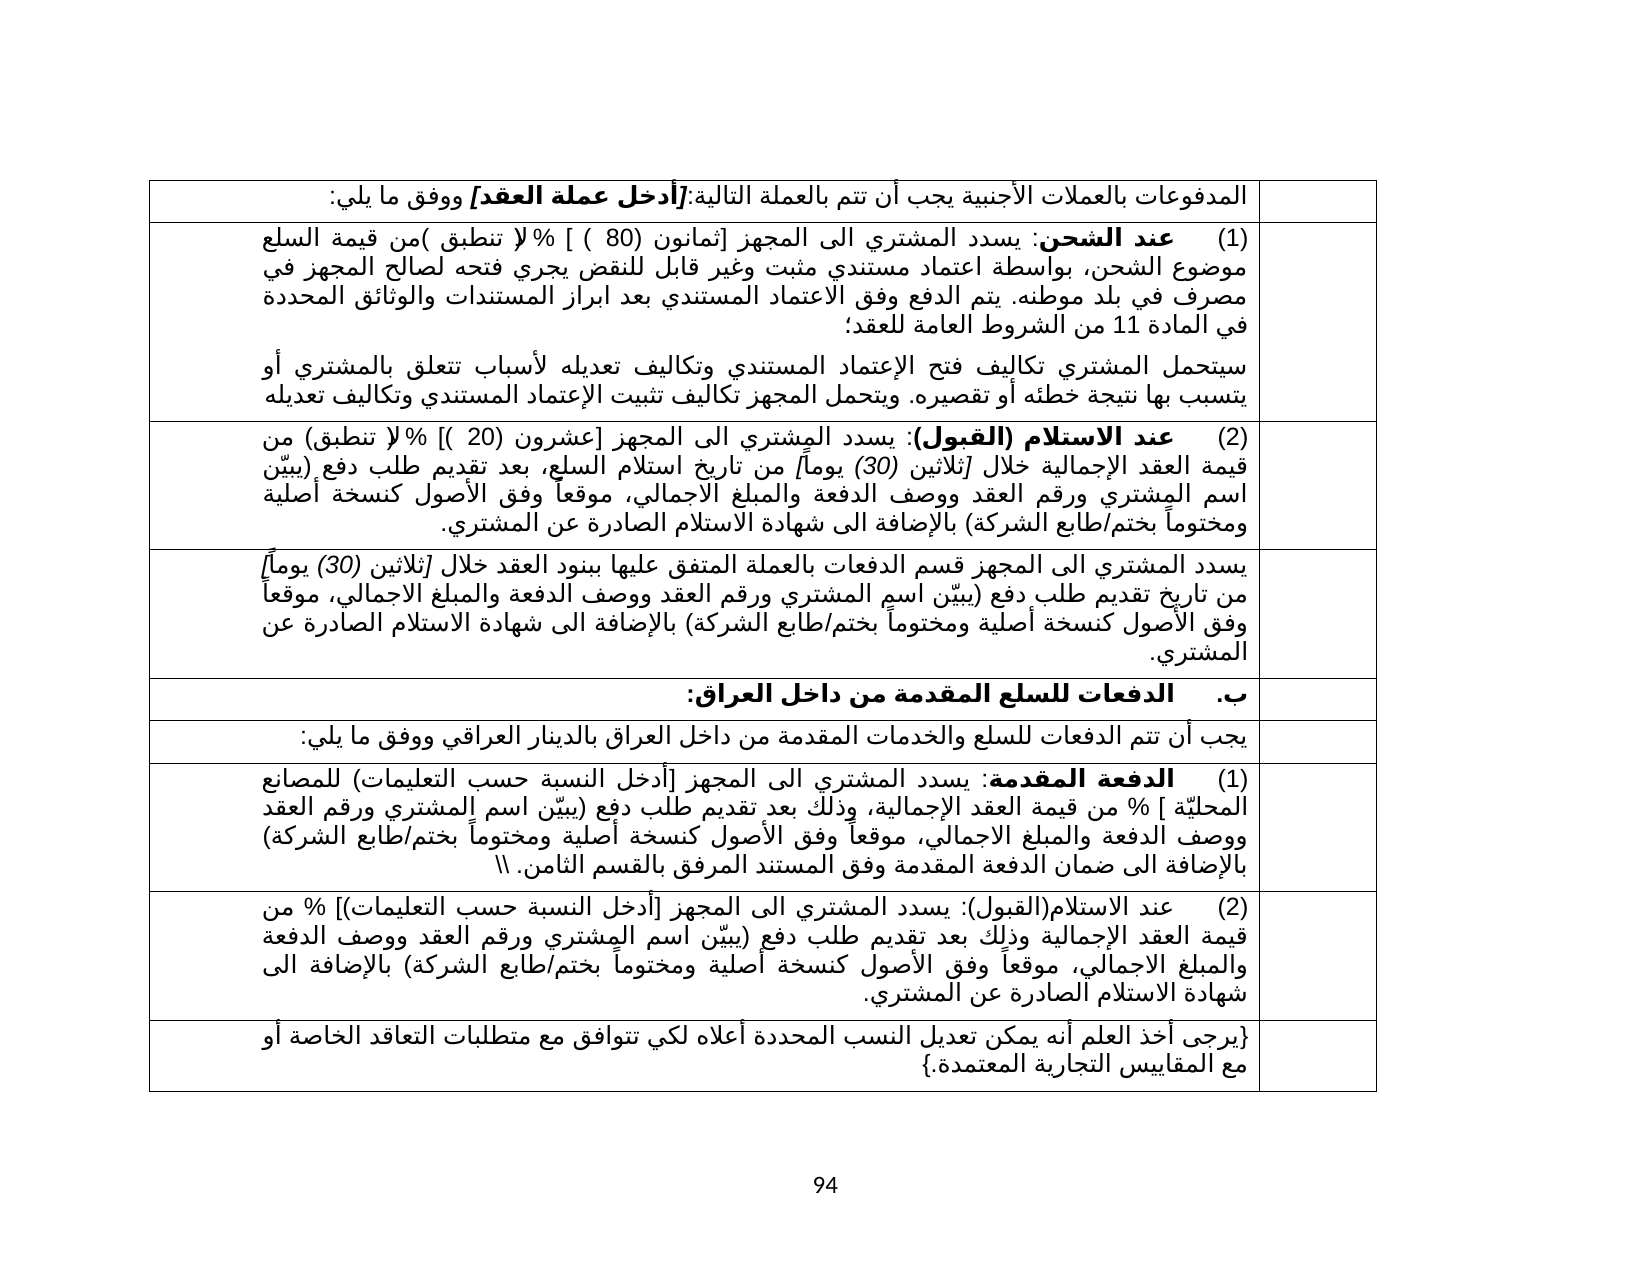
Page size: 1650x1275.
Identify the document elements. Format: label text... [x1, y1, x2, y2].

table_cell [1260, 422, 1376, 549]
table_cell يسدد المشتري الى المجهز قسم الدفعات بالعملة المتفق عليها ببنود العقد خلال [ثلاثين (30) يوماً] من تاريخ تقديم طلب دفع (يبيّن اسم المشتري ورقم العقد ووصف الدفعة والمبلغ الاجمالي، موقعاً وفق الأصول كنسخة أصلية ومختوماً بختم/طابع الشركة) بالإضافة الى شهادة الاستلام الصادرة عن المشتري. [150, 550, 1259, 678]
table_cell [1260, 721, 1376, 762]
table_cell (1) عند الشحن: يسدد المشتري الى المجهز [ثمانون (80) ] % (لا تنطبق )من قيمة السلع موضوع الشحن، بواسطة اعتماد مستندي مثبت وغير قابل للنقض يجري فتحه لصالح المجهز في مصرف في بلد موطنه. يتم الدفع وفق الاعتماد المستندي بعد ابراز المستندات والوثائق المحددة في المادة 11 من الشروط العامة للعقد؛ سيتحمل المشتري تكاليف فتح الإعتماد المستندي وتكاليف تعديله لأسباب تتعلق بالمشتري أو يتسبب بها نتيجة خطئه أو تقصيره. ويتحمل المجهز تكاليف تثبيت الإعتماد المستندي وتكاليف تعديله [150, 223, 1259, 421]
table_cell ب‌. الدفعات للسلع المقدمة من داخل العراق: [150, 679, 1259, 720]
table_cell يجب أن تتم الدفعات للسلع والخدمات المقدمة من داخل العراق بالدينار العراقي ووفق ما يلي: [150, 721, 1259, 762]
table_cell [1260, 223, 1376, 421]
table_cell [1260, 1021, 1376, 1091]
table_cell [1260, 550, 1376, 678]
table_cell (2) عند الاستلام(القبول): يسدد المشتري الى المجهز [أدخل النسبة حسب التعليمات)] % من قيمة العقد الإجمالية وذلك بعد تقديم طلب دفع (يبيّن اسم المشتري ورقم العقد ووصف الدفعة والمبلغ الاجمالي، موقعاً وفق الأصول كنسخة أصلية ومختوماً بختم/طابع الشركة) بالإضافة الى شهادة الاستلام الصادرة عن المشتري. [150, 892, 1259, 1019]
table_cell [1260, 764, 1376, 891]
table_cell {يرجى أخذ العلم أنه يمكن تعديل النسب المحددة أعلاه لكي تتوافق مع متطلبات التعاقد الخاصة أو مع المقاييس التجارية المعتمدة.} [150, 1021, 1259, 1091]
table_cell (1) الدفعة المقدمة: يسدد المشتري الى المجهز [أدخل النسبة حسب التعليمات) للمصانع المحليّة ] % من قيمة العقد الإجمالية، وذلك بعد تقديم طلب دفع (يبيّن اسم المشتري ورقم العقد ووصف الدفعة والمبلغ الاجمالي، موقعاً وفق الأصول كنسخة أصلية ومختوماً بختم/طابع الشركة) بالإضافة الى ضمان الدفعة المقدمة وفق المستند المرفق بالقسم الثامن. \\ [150, 764, 1259, 891]
table_cell [1260, 181, 1376, 222]
table_cell (2) عند الاستلام (القبول): يسدد المشتري الى المجهز [عشرون (20)] % (لا تنطبق) من قيمة العقد الإجمالية خلال [ثلاثين (30) يوماً] من تاريخ استلام السلع، بعد تقديم طلب دفع (يبيّن اسم المشتري ورقم العقد ووصف الدفعة والمبلغ الاجمالي، موقعاً وفق الأصول كنسخة أصلية ومختوماً بختم/طابع الشركة) بالإضافة الى شهادة الاستلام الصادرة عن المشتري. [150, 422, 1259, 549]
table_cell [1260, 892, 1376, 1019]
table_cell [1260, 679, 1376, 720]
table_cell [150, 181, 1259, 222]
